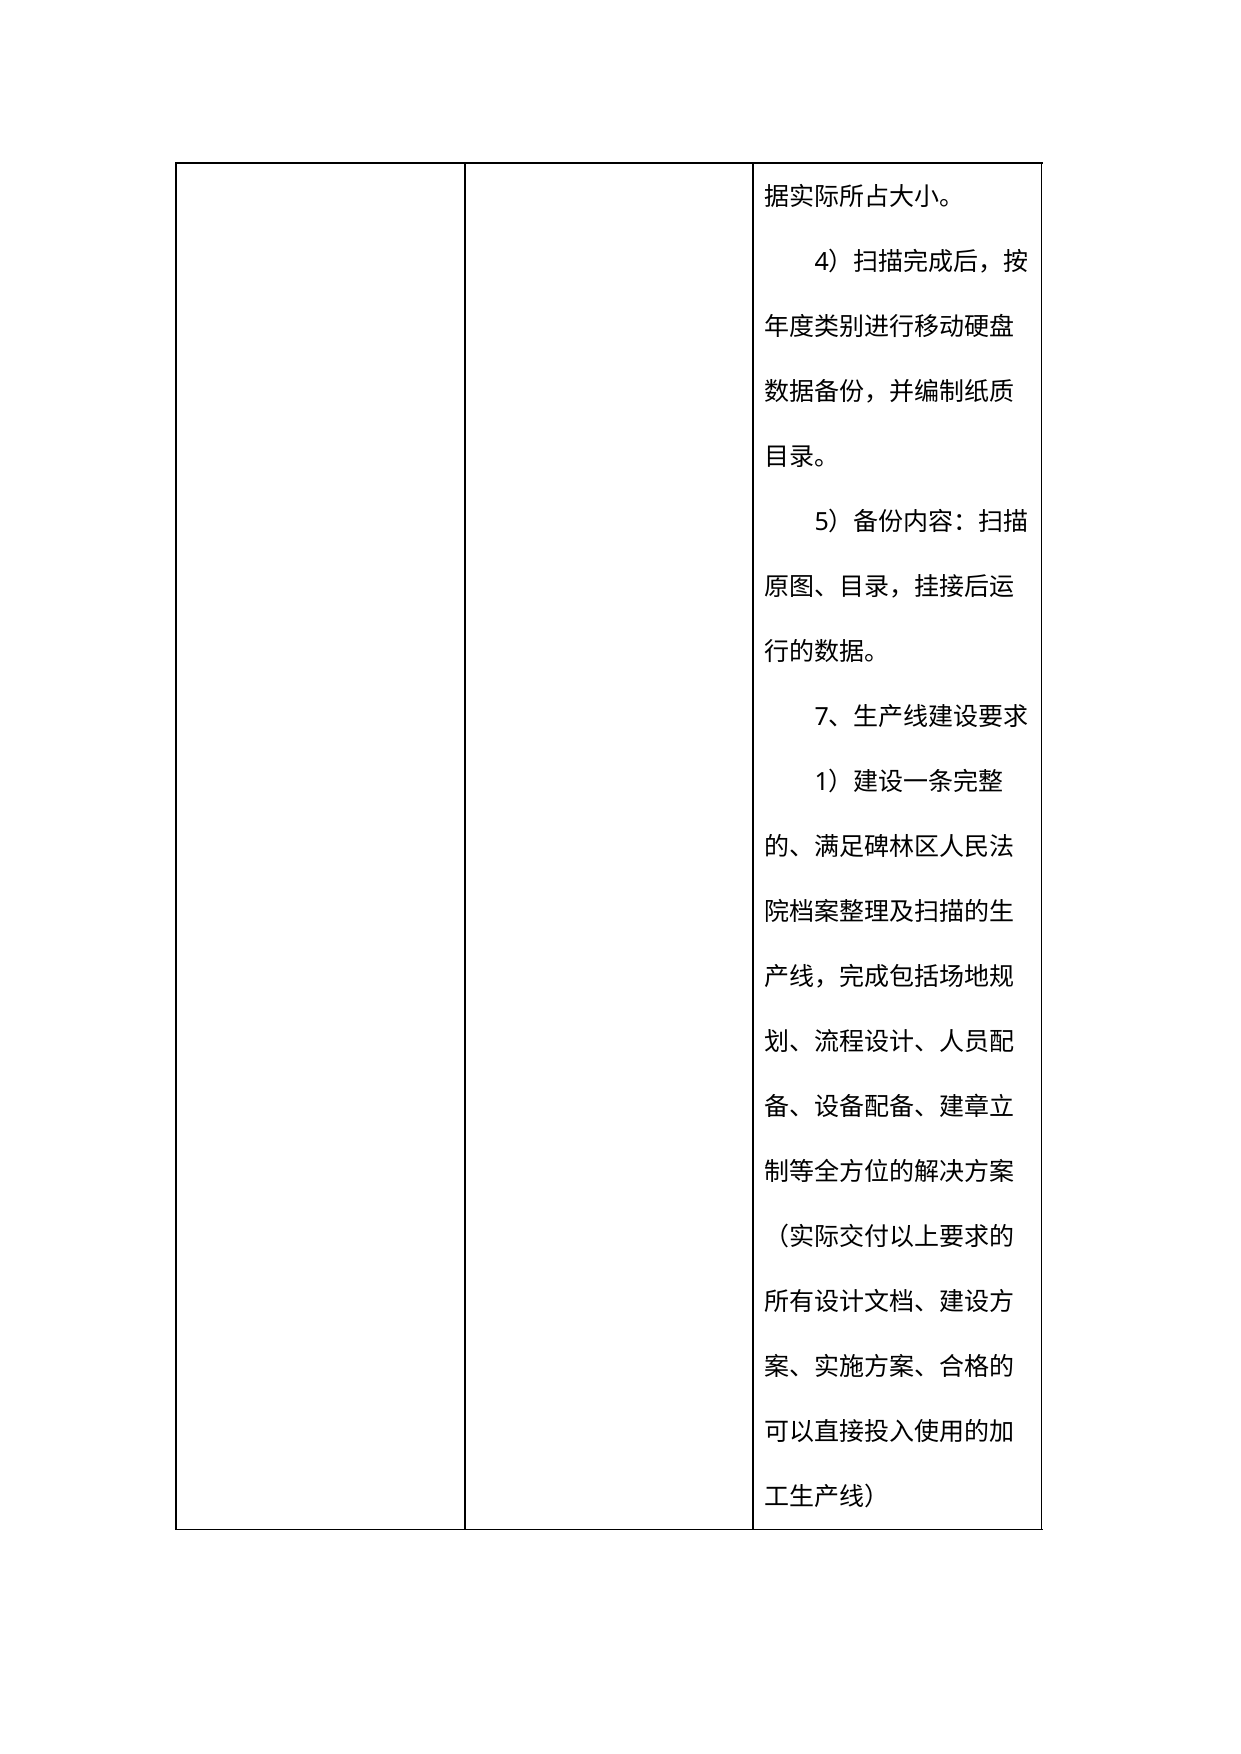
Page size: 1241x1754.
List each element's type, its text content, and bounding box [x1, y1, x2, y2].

table_cell 1 [177, 164, 464, 1528]
table_cell [466, 164, 752, 1528]
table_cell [754, 164, 1041, 1528]
